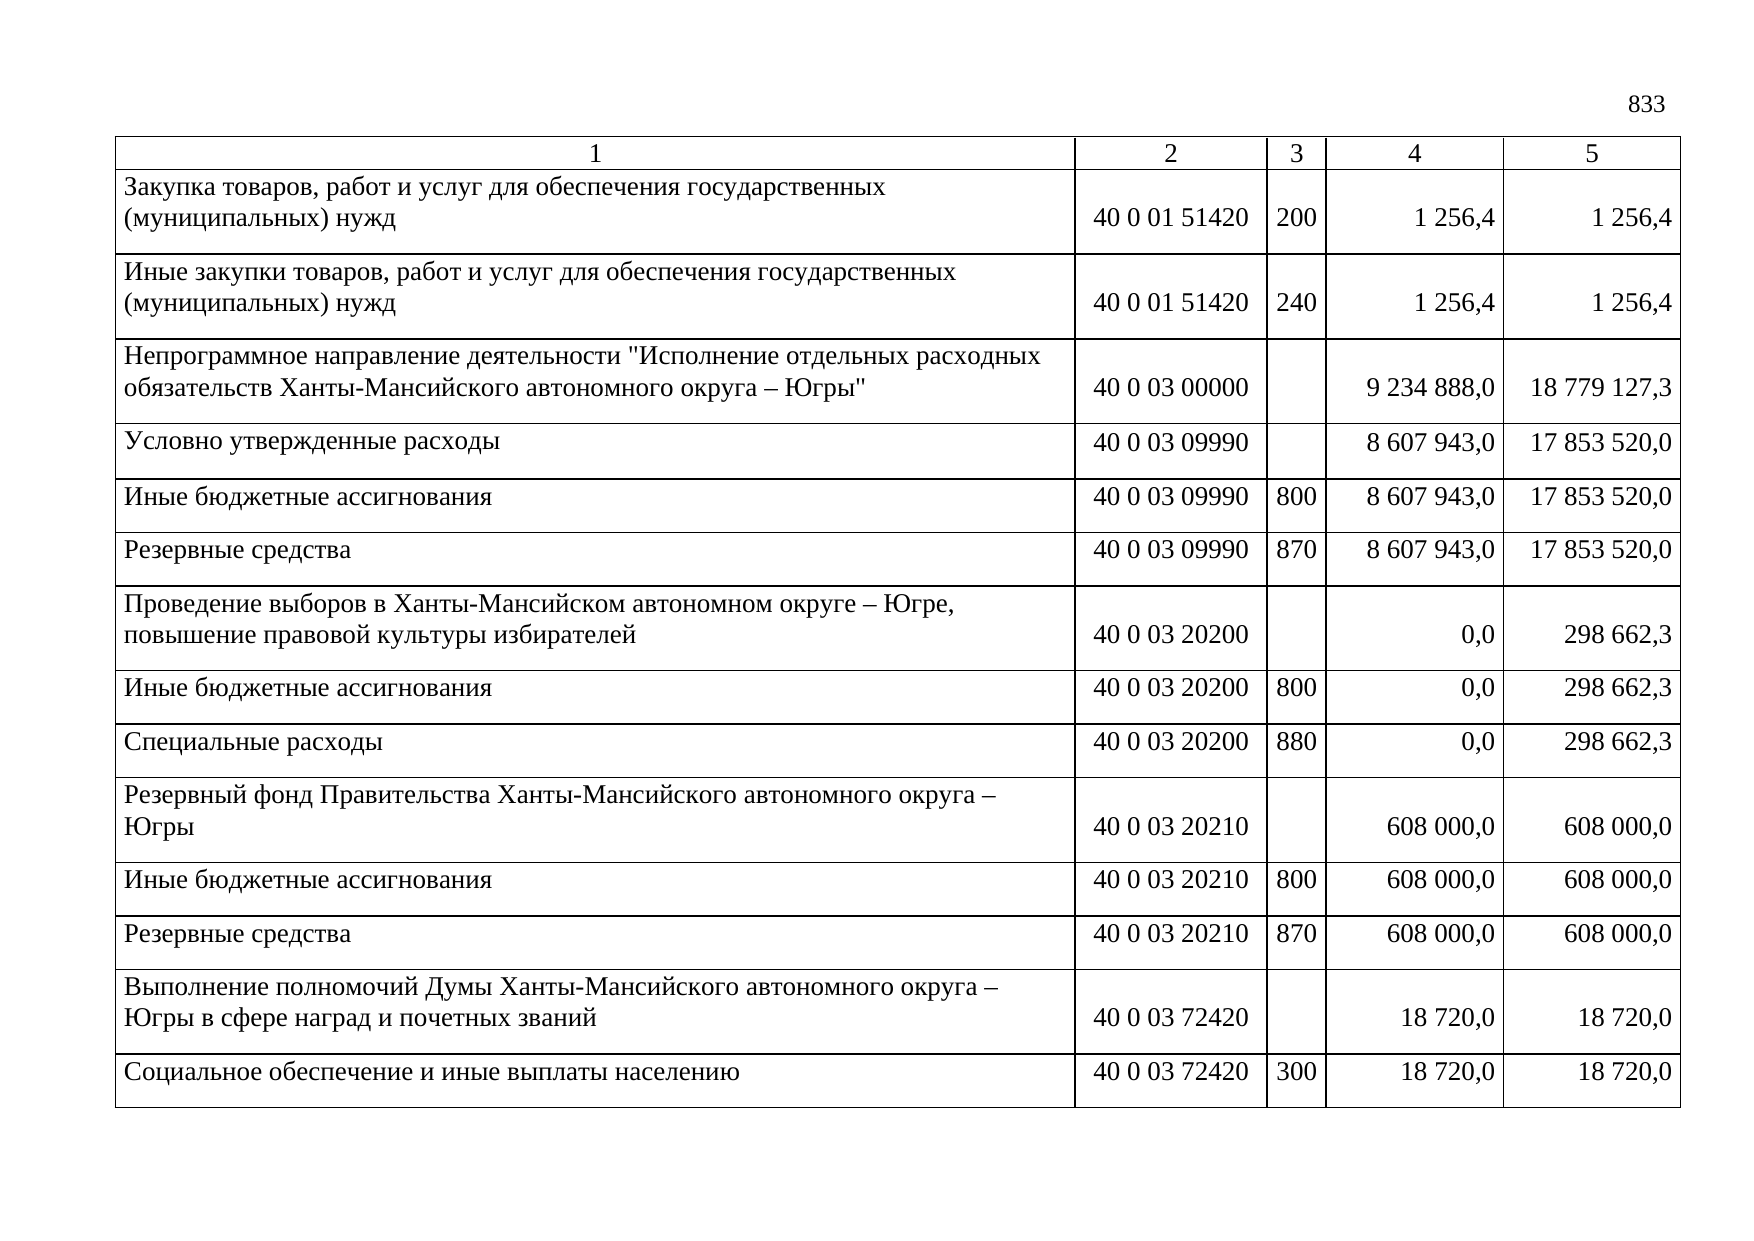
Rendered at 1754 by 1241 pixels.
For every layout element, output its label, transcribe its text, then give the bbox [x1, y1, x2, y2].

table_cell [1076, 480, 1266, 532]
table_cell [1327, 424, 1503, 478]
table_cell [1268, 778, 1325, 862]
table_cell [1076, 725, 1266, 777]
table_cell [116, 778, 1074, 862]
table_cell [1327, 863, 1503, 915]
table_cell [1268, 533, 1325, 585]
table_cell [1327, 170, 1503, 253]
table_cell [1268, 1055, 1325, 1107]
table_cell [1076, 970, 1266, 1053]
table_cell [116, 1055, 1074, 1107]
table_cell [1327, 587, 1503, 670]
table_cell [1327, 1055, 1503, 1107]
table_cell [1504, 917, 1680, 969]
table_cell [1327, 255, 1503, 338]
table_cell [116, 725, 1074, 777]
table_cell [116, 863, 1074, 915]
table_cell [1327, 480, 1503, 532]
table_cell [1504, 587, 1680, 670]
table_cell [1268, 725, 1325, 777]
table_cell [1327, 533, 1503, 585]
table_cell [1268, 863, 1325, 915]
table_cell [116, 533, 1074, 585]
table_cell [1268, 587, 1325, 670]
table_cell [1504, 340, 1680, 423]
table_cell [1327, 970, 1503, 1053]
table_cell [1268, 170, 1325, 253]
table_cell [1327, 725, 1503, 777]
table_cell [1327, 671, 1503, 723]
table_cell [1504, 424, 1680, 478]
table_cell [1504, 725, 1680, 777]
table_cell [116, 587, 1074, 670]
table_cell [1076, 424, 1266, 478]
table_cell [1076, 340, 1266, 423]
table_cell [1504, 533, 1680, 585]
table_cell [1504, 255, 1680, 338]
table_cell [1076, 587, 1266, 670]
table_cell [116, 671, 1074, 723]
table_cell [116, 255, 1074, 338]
table_header 4 [1327, 137, 1503, 168]
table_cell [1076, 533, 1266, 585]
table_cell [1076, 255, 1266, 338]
table_header 5 [1504, 137, 1680, 168]
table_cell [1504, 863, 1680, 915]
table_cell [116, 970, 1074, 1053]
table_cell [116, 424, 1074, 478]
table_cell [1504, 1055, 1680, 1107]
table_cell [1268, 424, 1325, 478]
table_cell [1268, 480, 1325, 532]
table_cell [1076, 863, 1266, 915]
table_header 3 [1268, 137, 1326, 168]
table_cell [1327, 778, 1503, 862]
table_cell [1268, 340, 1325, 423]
table_header 2 [1076, 137, 1267, 168]
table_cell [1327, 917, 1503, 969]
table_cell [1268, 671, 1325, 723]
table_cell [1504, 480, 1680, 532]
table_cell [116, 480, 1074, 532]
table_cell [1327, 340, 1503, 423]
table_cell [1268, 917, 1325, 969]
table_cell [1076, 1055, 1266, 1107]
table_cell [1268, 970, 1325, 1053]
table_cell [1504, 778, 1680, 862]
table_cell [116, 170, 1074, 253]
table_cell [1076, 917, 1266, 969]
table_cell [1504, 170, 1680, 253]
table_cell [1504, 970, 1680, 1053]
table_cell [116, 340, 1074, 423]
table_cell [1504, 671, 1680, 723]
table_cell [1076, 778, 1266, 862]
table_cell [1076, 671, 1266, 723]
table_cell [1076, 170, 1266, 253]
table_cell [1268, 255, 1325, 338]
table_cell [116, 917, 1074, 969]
table_header 1 [116, 137, 1075, 168]
